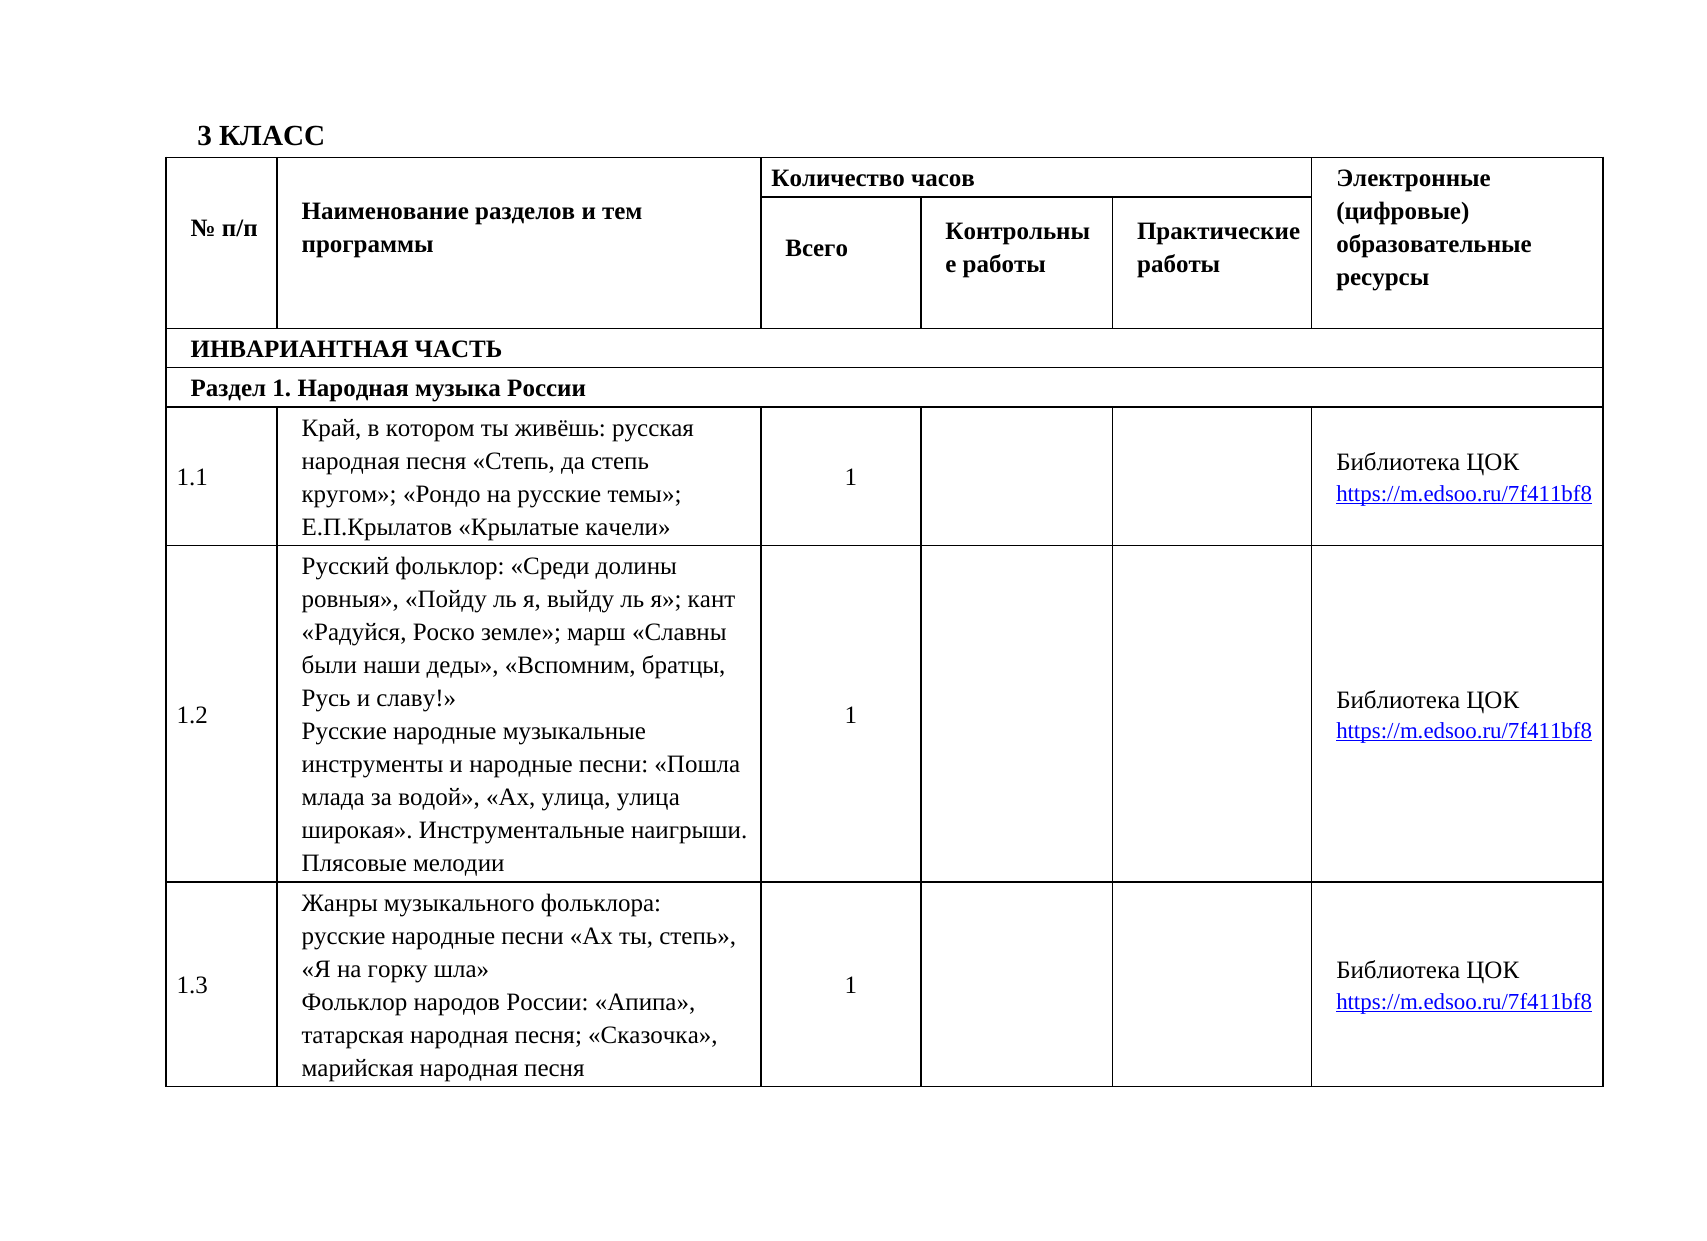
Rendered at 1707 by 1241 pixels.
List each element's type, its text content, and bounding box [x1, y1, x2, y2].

table_cell Библиотека ЦОК https://m.edsoo.ru/7f411bf8 [1312, 546, 1602, 881]
table_cell 1 [762, 883, 920, 1086]
table_cell Библиотека ЦОК https://m.edsoo.ru/7f411bf8 [1312, 408, 1602, 544]
table_cell Русский фольклор: «Среди долины ровныя», «Пойду ль я, выйду ль я»; кант «Радуйся, Роско земле»; марш «Славны были наши деды», «Вспомним, братцы, Русь и славу!» Русские народные музыкальные инструменты и народные песни: «Пошла млада за водой», «Ах, улица, улица широкая». Инструментальные наигрыши. Плясовые мелодии [278, 546, 760, 881]
table_header Количество часов [762, 158, 1311, 196]
table_cell 1 [762, 546, 920, 881]
table_cell Контрольные работы [922, 198, 1112, 327]
table_cell 1.3 [167, 883, 276, 1086]
table_header Электронные (цифровые) образовательные ресурсы [1312, 158, 1602, 327]
table_cell [922, 408, 1112, 544]
table_cell Жанры музыкального фольклора: русские народные песни «Ах ты, степь», «Я на горку шла» Фольклор народов России: «Апипа», татарская народная песня; «Сказочка», марийская народная песня [278, 883, 760, 1086]
table_cell Край, в котором ты живёшь: русская народная песня «Степь, да степь кругом»; «Рондо на русские темы»; Е.П.Крылатов «Крылатые качели» [278, 408, 760, 544]
table_cell 1.2 [167, 546, 276, 881]
table_header Наименование разделов и тем программы [278, 158, 760, 327]
table_cell Раздел 1. Народная музыка России [167, 368, 1602, 406]
table_cell 1.1 [167, 408, 276, 544]
table_cell Практические работы [1113, 198, 1311, 327]
table_cell [922, 546, 1112, 881]
table_cell [1113, 883, 1311, 1086]
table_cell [1312, 883, 1602, 1086]
table_cell [1113, 546, 1311, 881]
text 3 КЛАСС [190, 118, 1618, 152]
table_cell ИНВАРИАНТНАЯ ЧАСТЬ [167, 329, 1602, 367]
table_cell Всего [762, 198, 920, 327]
table_cell 1 [762, 408, 920, 544]
table_header № п/п [167, 158, 276, 327]
table_cell [1113, 408, 1311, 544]
table_cell [922, 883, 1112, 1086]
